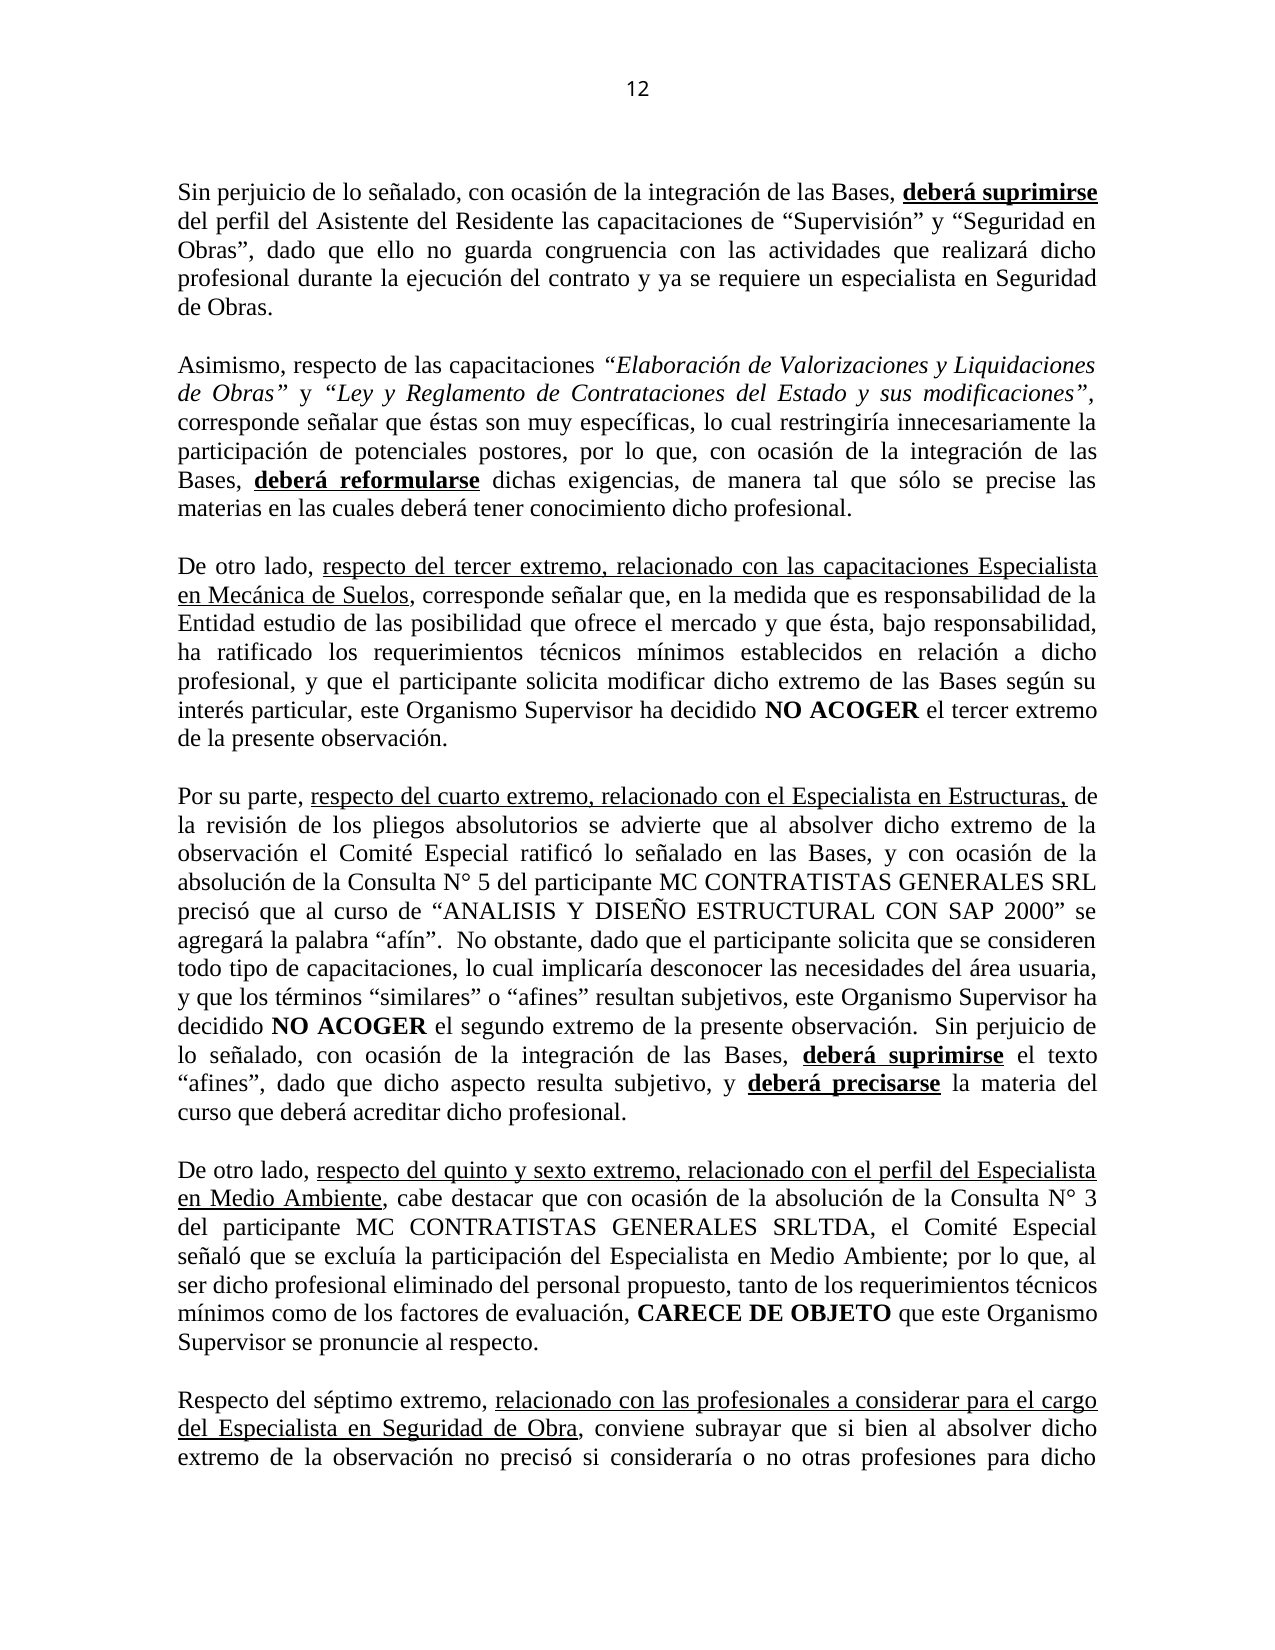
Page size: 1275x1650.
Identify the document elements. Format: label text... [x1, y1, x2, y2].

text De otro lado, respecto del quinto y sexto extremo, relacionado con el perfil del Especialista en Medio Ambiente, cabe destacar que con ocasión de la absolución de la Consulta N° 3 del participante MC CONTRATISTAS GENERALES SRLTDA, el Comité Especial señaló que se excluía la participación del Especialista en Medio Ambiente; por lo que, al ser dicho profesional eliminado del personal propuesto, tanto de los requerimientos técnicos mínimos como de los factores de evaluación, CARECE DE OBJETO que este Organismo Supervisor se pronuncie al respecto. [177, 1155, 1098, 1356]
text Por su parte, respecto del cuarto extremo, relacionado con el Especialista en Estructuras, de la revisión de los pliegos absolutorios se advierte que al absolver dicho extremo de la observación el Comité Especial ratificó lo señalado en las Bases, y con ocasión de la absolución de la Consulta N° 5 del participante MC CONTRATISTAS GENERALES SRL precisó que al curso de “ANALISIS Y DISEÑO ESTRUCTURAL CON SAP 2000” se agregará la palabra “afín”. No obstante, dado que el participante solicita que se consideren todo tipo de capacitaciones, lo cual implicaría desconocer las necesidades del área usuaria, y que los términos “similares” o “afines” resultan subjetivos, este Organismo Supervisor ha decidido NO ACOGER el segundo extremo de la presente observación. Sin perjuicio de lo señalado, con ocasión de la integración de las Bases, deberá suprimirse el texto “afines”, dado que dicho aspecto resulta subjetivo, y deberá precisarse la materia del curso que deberá acreditar dicho profesional. [177, 781, 1098, 1126]
text Sin perjuicio de lo señalado, con ocasión de la integración de las Bases, deberá suprimirse del perfil del Asistente del Residente las capacitaciones de “Supervisión” y “Seguridad en Obras”, dado que ello no guarda congruencia con las actividades que realizará dicho profesional durante la ejecución del contrato y ya se requiere un especialista en Seguridad de Obras. [177, 177, 1098, 321]
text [177, 1385, 1098, 1471]
text De otro lado, respecto del tercer extremo, relacionado con las capacitaciones Especialista en Mecánica de Suelos, corresponde señalar que, en la medida que es responsabilidad de la Entidad estudio de las posibilidad que ofrece el mercado y que ésta, bajo responsabilidad, ha ratificado los requerimientos técnicos mínimos establecidos en relación a dicho profesional, y que el participante solicita modificar dicho extremo de las Bases según su interés particular, este Organismo Supervisor ha decidido NO ACOGER el tercer extremo de la presente observación. [177, 551, 1098, 752]
text Asimismo, respecto de las capacitaciones “Elaboración de Valorizaciones y Liquidaciones de Obras” y “Ley y Reglamento de Contrataciones del Estado y sus modificaciones”, corresponde señalar que éstas son muy específicas, lo cual restringiría innecesariamente la participación de potenciales postores, por lo que, con ocasión de la integración de las Bases, deberá reformularse dichas exigencias, de manera tal que sólo se precise las materias en las cuales deberá tener conocimiento dicho profesional. [177, 350, 1098, 522]
